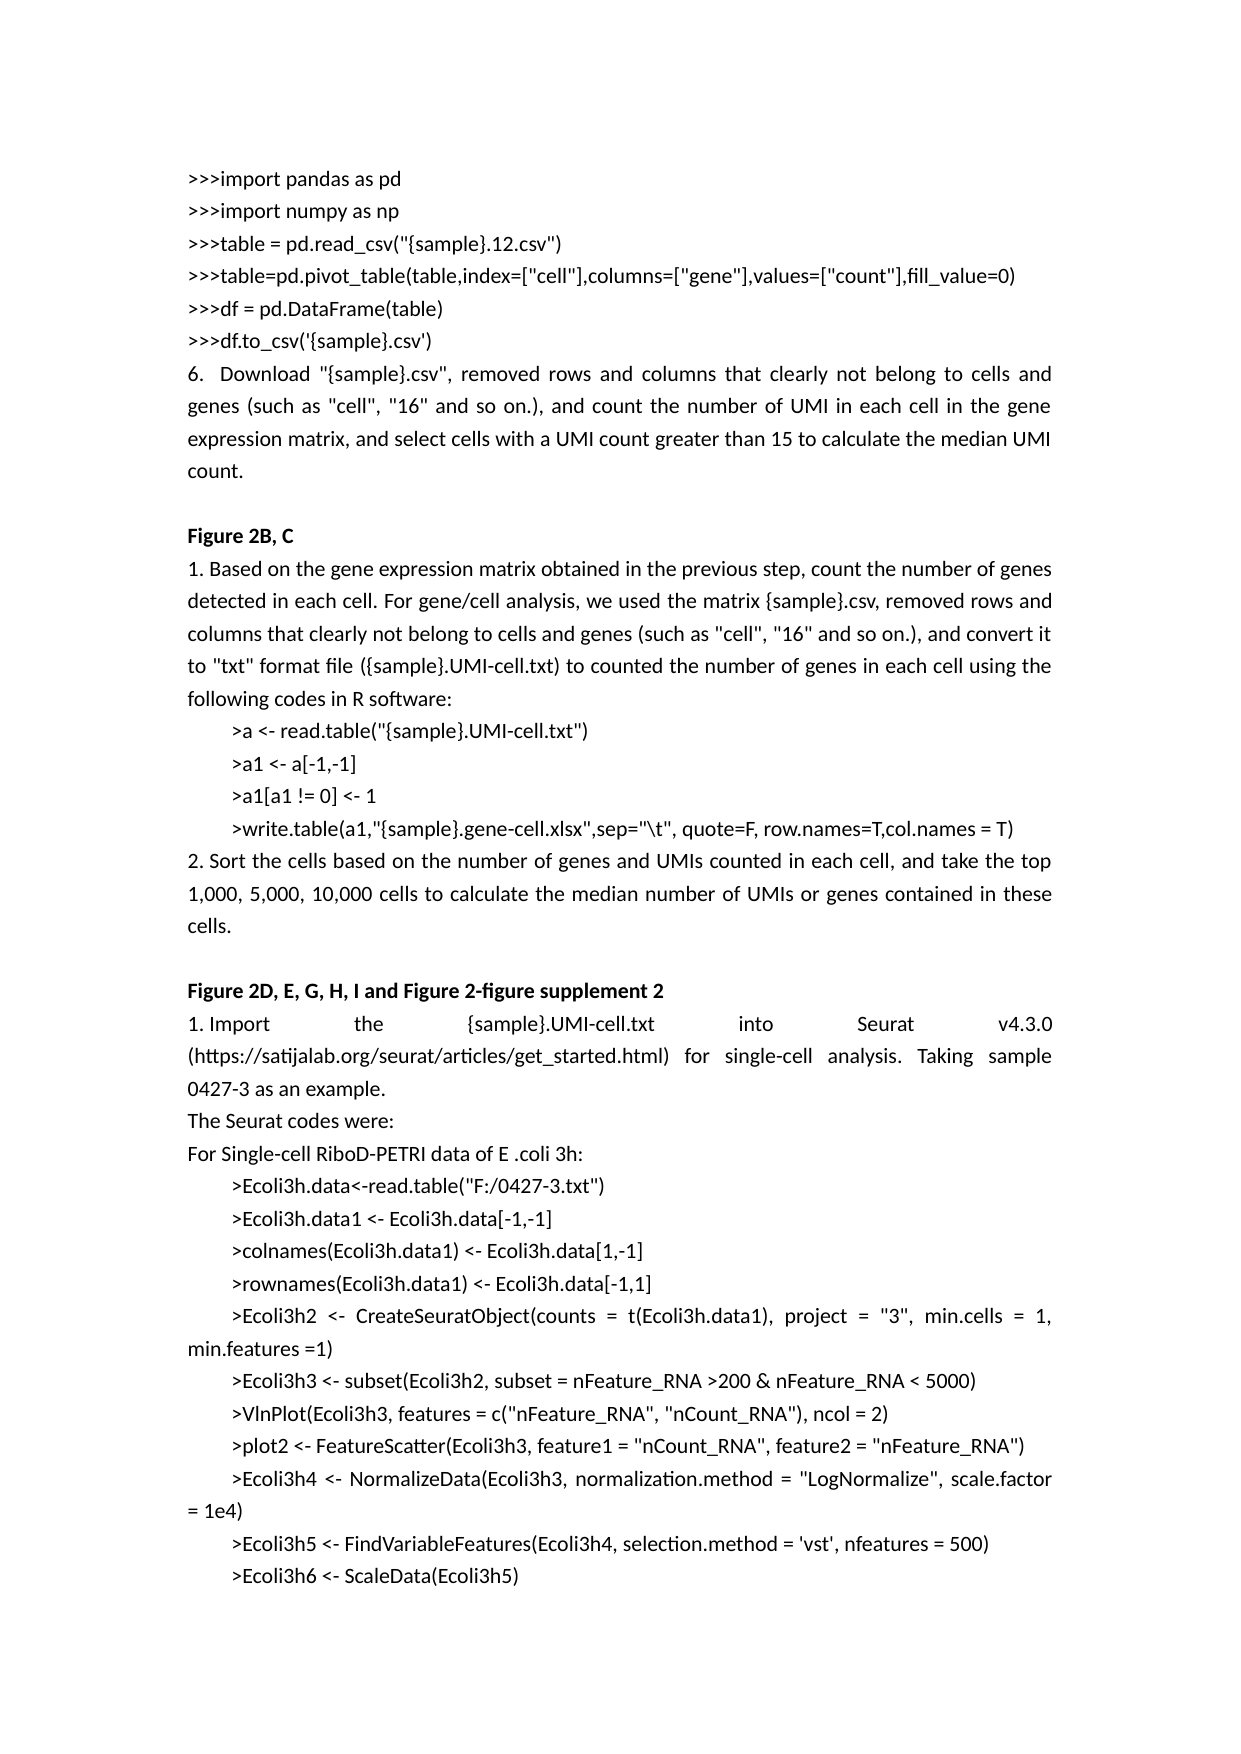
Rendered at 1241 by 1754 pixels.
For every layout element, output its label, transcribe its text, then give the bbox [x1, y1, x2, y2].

text >Ecoli3h5 <- FindVariableFeatures(Ecoli3h4, selection.method = 'vst', nfeatures = 500) [187, 1527, 1053, 1559]
text The Seurat codes were: [187, 1104, 1053, 1137]
text >Ecoli3h4 <- NormalizeData(Ecoli3h3, normalization.method = "LogNormalize", scale.factor = 1e4) [187, 1462, 1053, 1527]
text >Ecoli3h6 <- ScaleData(Ecoli3h5) [187, 1559, 1053, 1592]
text >Ecoli3h.data<-read.table("F:/0427-3.txt") [187, 1169, 1053, 1202]
list >>>df = pd.DataFrame(table) [187, 292, 1053, 324]
list >>>table = pd.read_csv("{sample}.12.csv") [187, 227, 1053, 259]
list >>>import numpy as np [187, 194, 1053, 227]
list >write.table(a1,"{sample}.gene-cell.xlsx",sep="\t", quote=F, row.names=T,col.names = T) [187, 812, 1053, 844]
text >colnames(Ecoli3h.data1) <- Ecoli3h.data[1,-1] [187, 1234, 1053, 1267]
list >>>import pandas as pd [187, 162, 1053, 194]
text For Single-cell RiboD-PETRI data of E .coli 3h: [187, 1137, 1053, 1169]
text >Ecoli3h.data1 <- Ecoli3h.data[-1,-1] [187, 1202, 1053, 1234]
text >plot2 <- FeatureScatter(Ecoli3h3, feature1 = "nCount_RNA", feature2 = "nFeature_RNA") [187, 1429, 1053, 1462]
list >a <- read.table("{sample}.UMI-cell.txt") [187, 714, 1053, 747]
text Figure 2D, E, G, H, I and Figure 2-figure supplement 2 [187, 974, 1053, 1007]
list Import the {sample}.UMI-cell.txt into Seurat v4.3.0 (https://satijalab.org/seurat/articles/get_started.html) for single-cell analysis. Taking sample 0427-3 as an example. [187, 1007, 1053, 1104]
list >a1 <- a[-1,-1] [187, 747, 1053, 779]
text >rownames(Ecoli3h.data1) <- Ecoli3h.data[-1,1] [187, 1267, 1053, 1299]
list Based on the gene expression matrix obtained in the previous step, count the number of genes detected in each cell. For gene/cell analysis, we used the matrix {sample}.csv, removed rows and columns that clearly not belong to cells and genes (such as "cell", "16" and so on.), and convert it to "txt" format file ({sample}.UMI-cell.txt) to counted the number of genes in each cell using the following codes in R software: [187, 552, 1053, 714]
list >>>df.to_csv('{sample}.csv') [187, 324, 1053, 357]
text Figure 2B, C [187, 519, 1053, 552]
list Download "{sample}.csv", removed rows and columns that clearly not belong to cells and genes (such as "cell", "16" and so on.), and count the number of UMI in each cell in the gene expression matrix, and select cells with a UMI count greater than 15 to calculate the median UMI count. [187, 357, 1053, 487]
list >>>table=pd.pivot_table(table,index=["cell"],columns=["gene"],values=["count"],fill_value=0) [187, 259, 1053, 292]
text >Ecoli3h3 <- subset(Ecoli3h2, subset = nFeature_RNA >200 & nFeature_RNA < 5000) [187, 1364, 1053, 1397]
text >Ecoli3h2 <- CreateSeuratObject(counts = t(Ecoli3h.data1), project = "3", min.cells = 1, min.features =1) [187, 1299, 1053, 1364]
list >a1[a1 != 0] <- 1 [187, 779, 1053, 812]
list Sort the cells based on the number of genes and UMIs counted in each cell, and take the top 1,000, 5,000, 10,000 cells to calculate the median number of UMIs or genes contained in these cells. [187, 844, 1053, 942]
text >VlnPlot(Ecoli3h3, features = c("nFeature_RNA", "nCount_RNA"), ncol = 2) [187, 1397, 1053, 1429]
